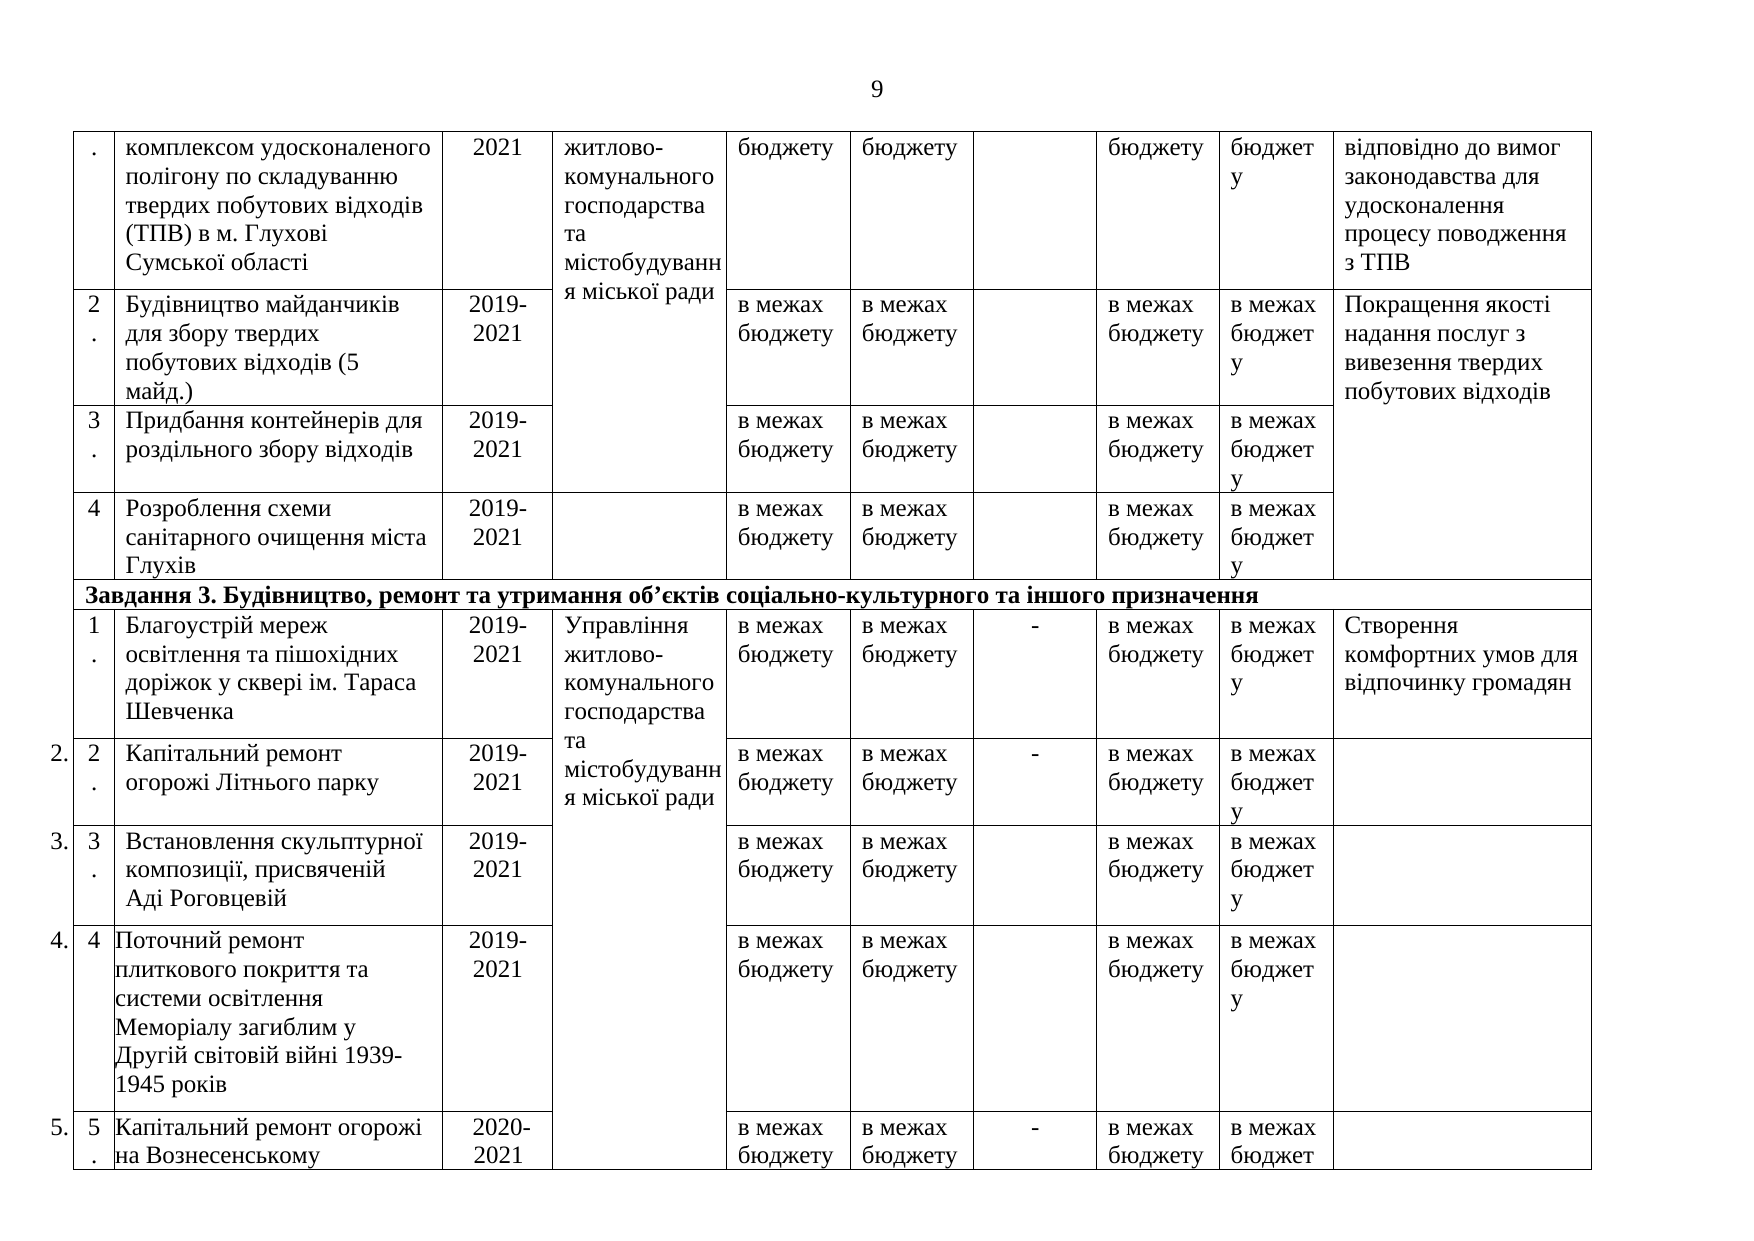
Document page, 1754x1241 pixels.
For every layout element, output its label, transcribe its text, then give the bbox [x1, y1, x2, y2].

table_cell 2019-2021 [443, 739, 552, 825]
table_cell [974, 493, 1096, 579]
table_cell - [974, 610, 1096, 737]
table_cell [553, 493, 726, 579]
table_cell Покращення якості надання послуг з вивезення твердих побутових відходів [1334, 290, 1591, 579]
table_cell Управління житлово-комунального господарства та містобудування міської ради [553, 610, 726, 1169]
table_cell в межах бюджету [1220, 739, 1333, 825]
table_cell в межах бюджету [851, 493, 973, 579]
table_cell в межах бюджету [727, 926, 850, 1111]
table_cell в межах бюджету [1220, 926, 1333, 1111]
table_cell [974, 290, 1096, 404]
table_cell Розроблення схеми санітарного очищення міста Глухів [115, 493, 442, 579]
table_cell Поточний ремонт плиткового покриття та системи освітлення Меморіалу загиблим у Другій світовій війні 1939-1945 років [115, 926, 442, 1111]
table_cell в межах бюджету [1220, 610, 1333, 737]
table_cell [1334, 132, 1591, 288]
table_cell в межах бюджету [727, 406, 850, 492]
table_cell Придбання контейнерів для роздільного збору відходів [115, 406, 442, 492]
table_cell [115, 132, 442, 288]
table_cell в межах бюджету [851, 926, 973, 1111]
table_cell 2019-2021 [443, 290, 552, 404]
table_cell - [974, 1112, 1096, 1169]
table_cell [974, 926, 1096, 1111]
table_cell в межах бюджету [1220, 826, 1333, 924]
table_cell 4 [74, 493, 114, 579]
table_cell 2019-2021 [443, 926, 552, 1111]
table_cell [553, 132, 726, 492]
table_cell в межах бюджету [727, 610, 850, 737]
table_cell Капітальний ремонт огорожі Літнього парку [115, 739, 442, 825]
table_cell в межах бюджету [851, 1112, 973, 1169]
table_cell [974, 406, 1096, 492]
table_cell в межах бюджету [1097, 290, 1219, 404]
table_cell Будівництво майданчиків для збору твердих побутових відходів (5 майд.) [115, 290, 442, 404]
table_cell в межах бюджету [1220, 132, 1333, 288]
table_cell 2019-2021 [443, 610, 552, 737]
table_cell 2. [74, 290, 114, 404]
table_cell 1. [74, 132, 114, 288]
table_cell в межах бюджету [1220, 406, 1333, 492]
table_cell 5. [74, 1112, 114, 1169]
table_cell 3. [74, 826, 114, 924]
table_cell в межах бюджету [727, 1112, 850, 1169]
table_cell в межах бюджету [1097, 610, 1219, 737]
table_cell в межах бюджету [851, 132, 973, 288]
table_cell 2019-2021 [443, 493, 552, 579]
table_cell 2019-2021 [443, 132, 552, 288]
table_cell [115, 1112, 442, 1169]
table_cell в межах бюджету [1097, 926, 1219, 1111]
table_cell [1334, 926, 1591, 1111]
table_cell в межах бюджету [1097, 406, 1219, 492]
table_cell Створення комфортних умов для відпочинку громадян [1334, 610, 1591, 737]
table_cell Благоустрій мереж освітлення та пішохідних доріжок у сквері ім. Тараса Шевченка [115, 610, 442, 737]
table_cell в межах бюджету [1220, 1112, 1333, 1169]
table_cell 2019-2021 [443, 406, 552, 492]
table_cell 2. [74, 739, 114, 825]
table_cell в межах бюджету [727, 132, 850, 288]
table_cell в межах бюджету [851, 290, 973, 404]
table_cell 2020-2021 [443, 1112, 552, 1169]
table_cell в межах бюджету [851, 406, 973, 492]
table_cell Встановлення скульптурної композиції, присвяченій Аді Роговцевій [115, 826, 442, 924]
table_cell в межах бюджету [727, 739, 850, 825]
table_cell [974, 132, 1096, 288]
table_cell в межах бюджету [1097, 493, 1219, 579]
table_cell в межах бюджету [1097, 132, 1219, 288]
table_cell [1334, 826, 1591, 924]
table_cell 2019-2021 [443, 826, 552, 924]
table_cell в межах бюджету [1097, 826, 1219, 924]
table_cell в межах бюджету [851, 610, 973, 737]
table_cell 3. [74, 406, 114, 492]
table_cell в межах бюджету [851, 826, 973, 924]
table_cell в межах бюджету [1097, 739, 1219, 825]
table_cell в межах бюджету [1097, 1112, 1219, 1169]
table_cell [974, 826, 1096, 924]
table_cell - [974, 739, 1096, 825]
table_cell 1. [74, 610, 114, 737]
table_cell в межах бюджету [1220, 290, 1333, 404]
table_cell [1334, 1112, 1591, 1169]
table_cell в межах бюджету [727, 493, 850, 579]
table_cell [1334, 739, 1591, 825]
table_cell в межах бюджету [851, 739, 973, 825]
table_cell в межах бюджету [727, 290, 850, 404]
table_cell в межах бюджету [727, 826, 850, 924]
table_cell Завдання 3. Будівництво, ремонт та утримання об’єктів соціально-культурного та іншого призначення [74, 580, 1591, 609]
table_cell 4 [74, 926, 114, 1111]
table_cell в межах бюджету [1220, 493, 1333, 579]
